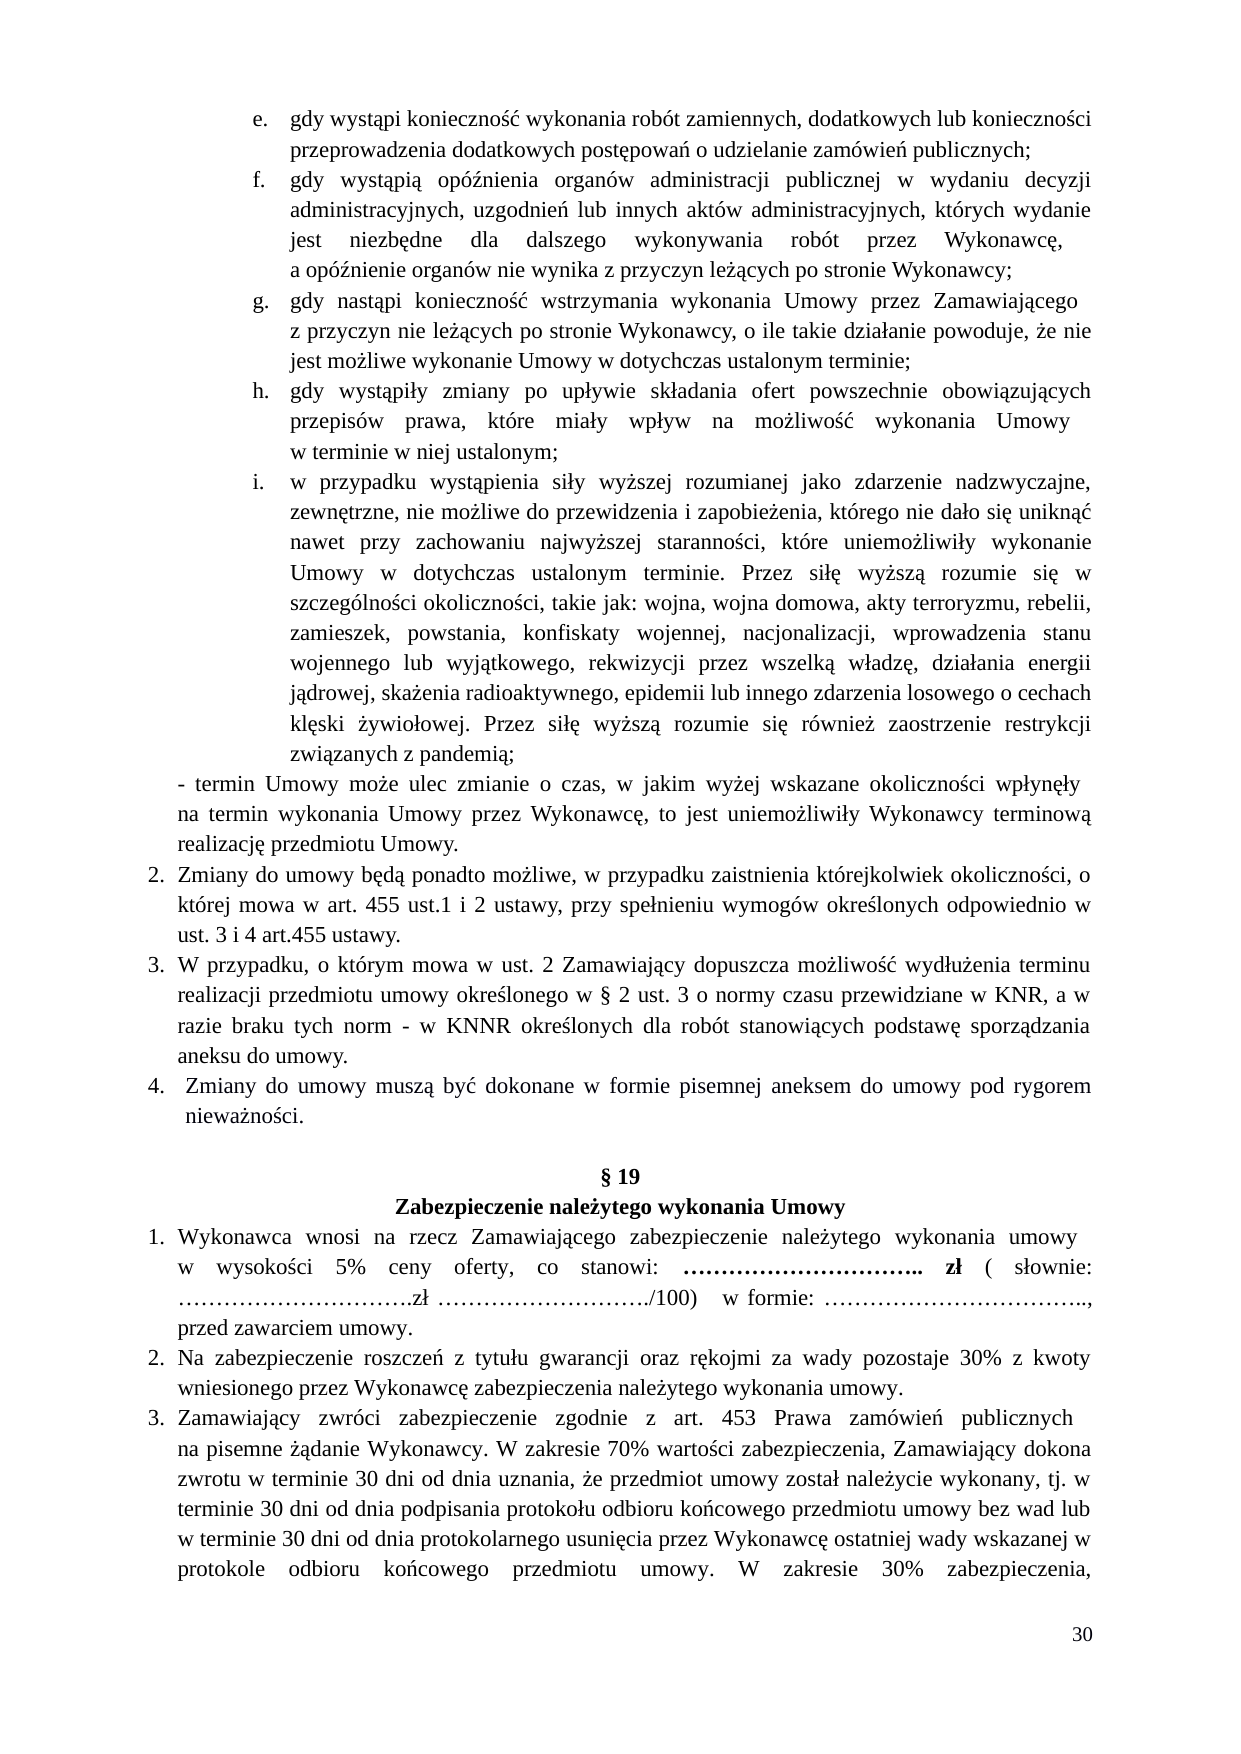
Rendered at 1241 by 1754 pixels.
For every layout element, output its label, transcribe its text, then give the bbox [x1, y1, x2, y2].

list gdy wystąpi konieczność wykonania robót zamiennych, dodatkowych lub konieczności przeprowadzenia dodatkowych postępowań o udzielanie zamówień publicznych; [252, 106, 1092, 162]
text Zabezpieczenie należytego wykonania Umowy [148, 1193, 1092, 1219]
list Zmiany do umowy będą ponadto możliwe, w przypadku zaistnienia którejkolwiek okoliczności, o której mowa w art. 455 ust.1 i 2 ustawy, przy spełnieniu wymogów określonych odpowiednio w ust. 3 i 4 art.455 ustawy. [148, 861, 1092, 947]
list gdy wystąpią opóźnienia organów administracji publicznej w wydaniu decyzji administracyjnych, uzgodnień lub innych aktów administracyjnych, których wydanie jest niezbędne dla dalszego wykonywania robót przez Wykonawcę, a opóźnienie organów nie wynika z przyczyn leżących po stronie Wykonawcy; [252, 166, 1092, 283]
text - termin Umowy może ulec zmianie o czas, w jakim wyżej wskazane okoliczności wpłynęły na termin wykonania Umowy przez Wykonawcę, to jest uniemożliwiły Wykonawcy terminową realizację przedmiotu Umowy. [177, 770, 1092, 857]
list Na zabezpieczenie roszczeń z tytułu gwarancji oraz rękojmi za wady pozostaje 30% z kwoty wniesionego przez Wykonawcę zabezpieczenia należytego wykonania umowy. [148, 1344, 1092, 1401]
list w przypadku wystąpienia siły wyższej rozumianej jako zdarzenie nadzwyczajne, zewnętrzne, nie możliwe do przewidzenia i zapobieżenia, którego nie dało się uniknąć nawet przy zachowaniu najwyższej staranności, które uniemożliwiły wykonanie Umowy w dotychczas ustalonym terminie. Przez siłę wyższą rozumie się w szczególności okoliczności, takie jak: wojna, wojna domowa, akty terroryzmu, rebelii, zamieszek, powstania, konfiskaty wojennej, nacjonalizacji, wprowadzenia stanu wojennego lub wyjątkowego, rekwizycji przez wszelką władzę, działania energii jądrowej, skażenia radioaktywnego, epidemii lub innego zdarzenia losowego o cechach klęski żywiołowej. Przez siłę wyższą rozumie się również zaostrzenie restrykcji związanych z pandemią; [252, 468, 1092, 766]
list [148, 1404, 1092, 1582]
list W przypadku, o którym mowa w ust. 2 Zamawiający dopuszcza możliwość wydłużenia terminu realizacji przedmiotu umowy określonego w § 2 ust. 3 o normy czasu przewidziane w KNR, a w razie braku tych norm - w KNNR określonych dla robót stanowiących podstawę sporządzania aneksu do umowy. [148, 951, 1092, 1068]
list gdy nastąpi konieczność wstrzymania wykonania Umowy przez Zamawiającego z przyczyn nie leżących po stronie Wykonawcy, o ile takie działanie powoduje, że nie jest możliwe wykonanie Umowy w dotychczas ustalonym terminie; [252, 287, 1092, 373]
list Zmiany do umowy muszą być dokonane w formie pisemnej aneksem do umowy pod rygorem nieważności. [148, 1072, 1092, 1129]
list Wykonawca wnosi na rzecz Zamawiającego zabezpieczenie należytego wykonania umowy w wysokości 5% ceny oferty, co stanowi: ………………………….. zł ( słownie: ………………………….zł ………………………./100) w formie: …………………………….., przed zawarciem umowy. [148, 1223, 1092, 1340]
list gdy wystąpiły zmiany po upływie składania ofert powszechnie obowiązujących przepisów prawa, które miały wpływ na możliwość wykonania Umowy w terminie w niej ustalonym; [252, 377, 1092, 464]
text § 19 [148, 1163, 1092, 1189]
